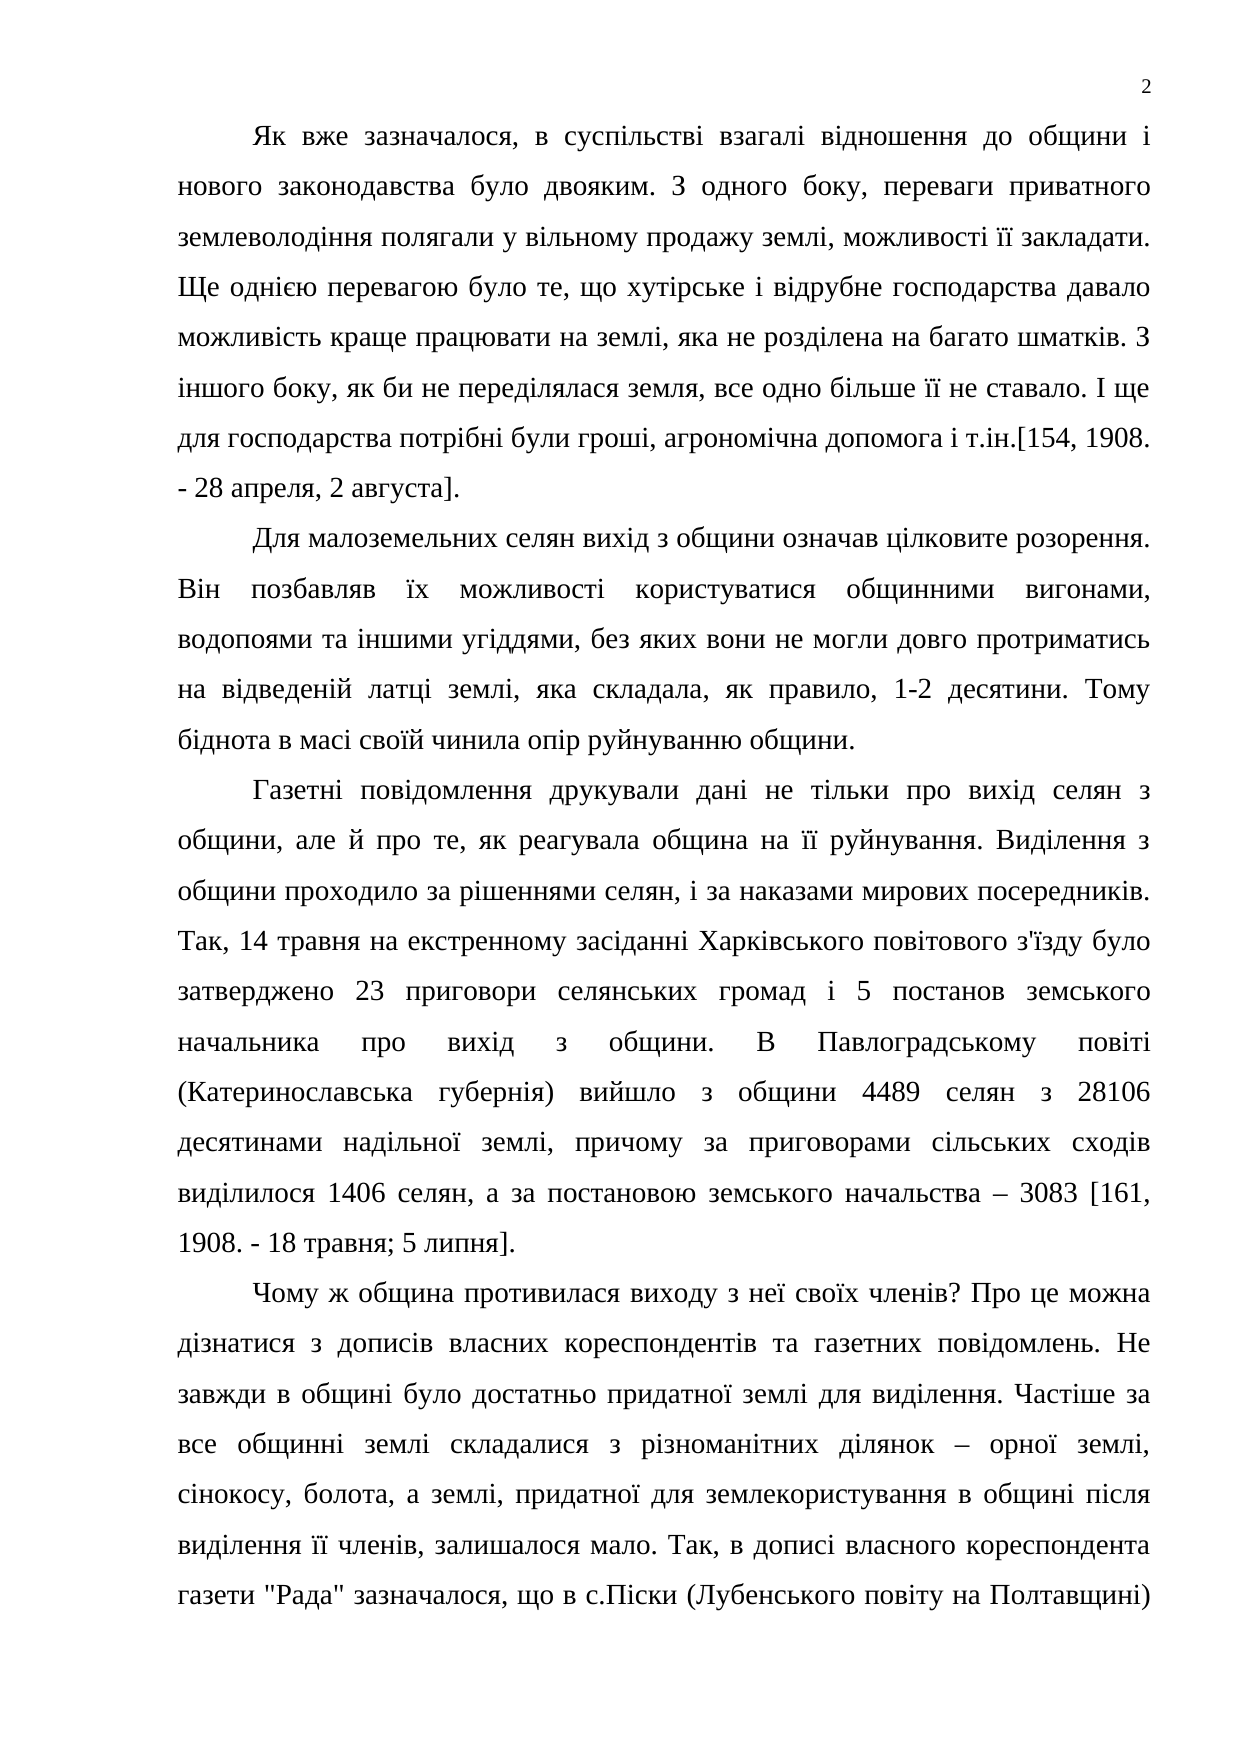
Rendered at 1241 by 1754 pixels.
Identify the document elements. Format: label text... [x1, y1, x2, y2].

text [177, 1275, 1152, 1611]
text Для малоземельних селян вихід з общини означав цілковите розорення. Він позбавляв їх можливості користуватися общинними вигонами, водопоями та іншими угіддями, без яких вони не могли довго протриматись на відведеній латці землі, яка складала, як правило, 1-2 десятини. Тому біднота в масі своїй чинила опір руйнуванню общини. [177, 521, 1152, 755]
text Газетні повідомлення друкували дані не тільки про вихід селян з общини, але й про те, як реагувала община на її руйнування. Виділення з общини проходило за рішеннями селян, і за наказами мирових посередників. Так, 14 травня на екстренному засіданні Харківського повітового з'їзду було затверджено 23 приговори селянських громад і 5 постанов земського начальника про вихід з общини. В Павлоградському повіті (Катеринославська губернія) вийшло з общини 4489 селян з 28106 десятинами надільної землі, причому за приговорами сільських сходів виділилося 1406 селян, а за постановою земського начальства – 3083 [161, 1908. - 18 травня; 5 липня]. [177, 772, 1152, 1258]
text Як вже зазначалося, в суспільстві взагалі відношення до общини і нового законодавства було двояким. З одного боку, переваги приватного землеволодіння полягали у вільному продажу землі, можливості її закладати. Ще однією перевагою було те, що хутірське і відрубне господарства давало можливість краще працювати на землі, яка не розділена на багато шматків. З іншого боку, як би не переділялася земля, все одно більше її не ставало. І ще для господарства потрібні були гроші, агрономічна допомога і т.ін.[154, 1908. - 28 апреля, 2 августа]. [177, 118, 1152, 504]
